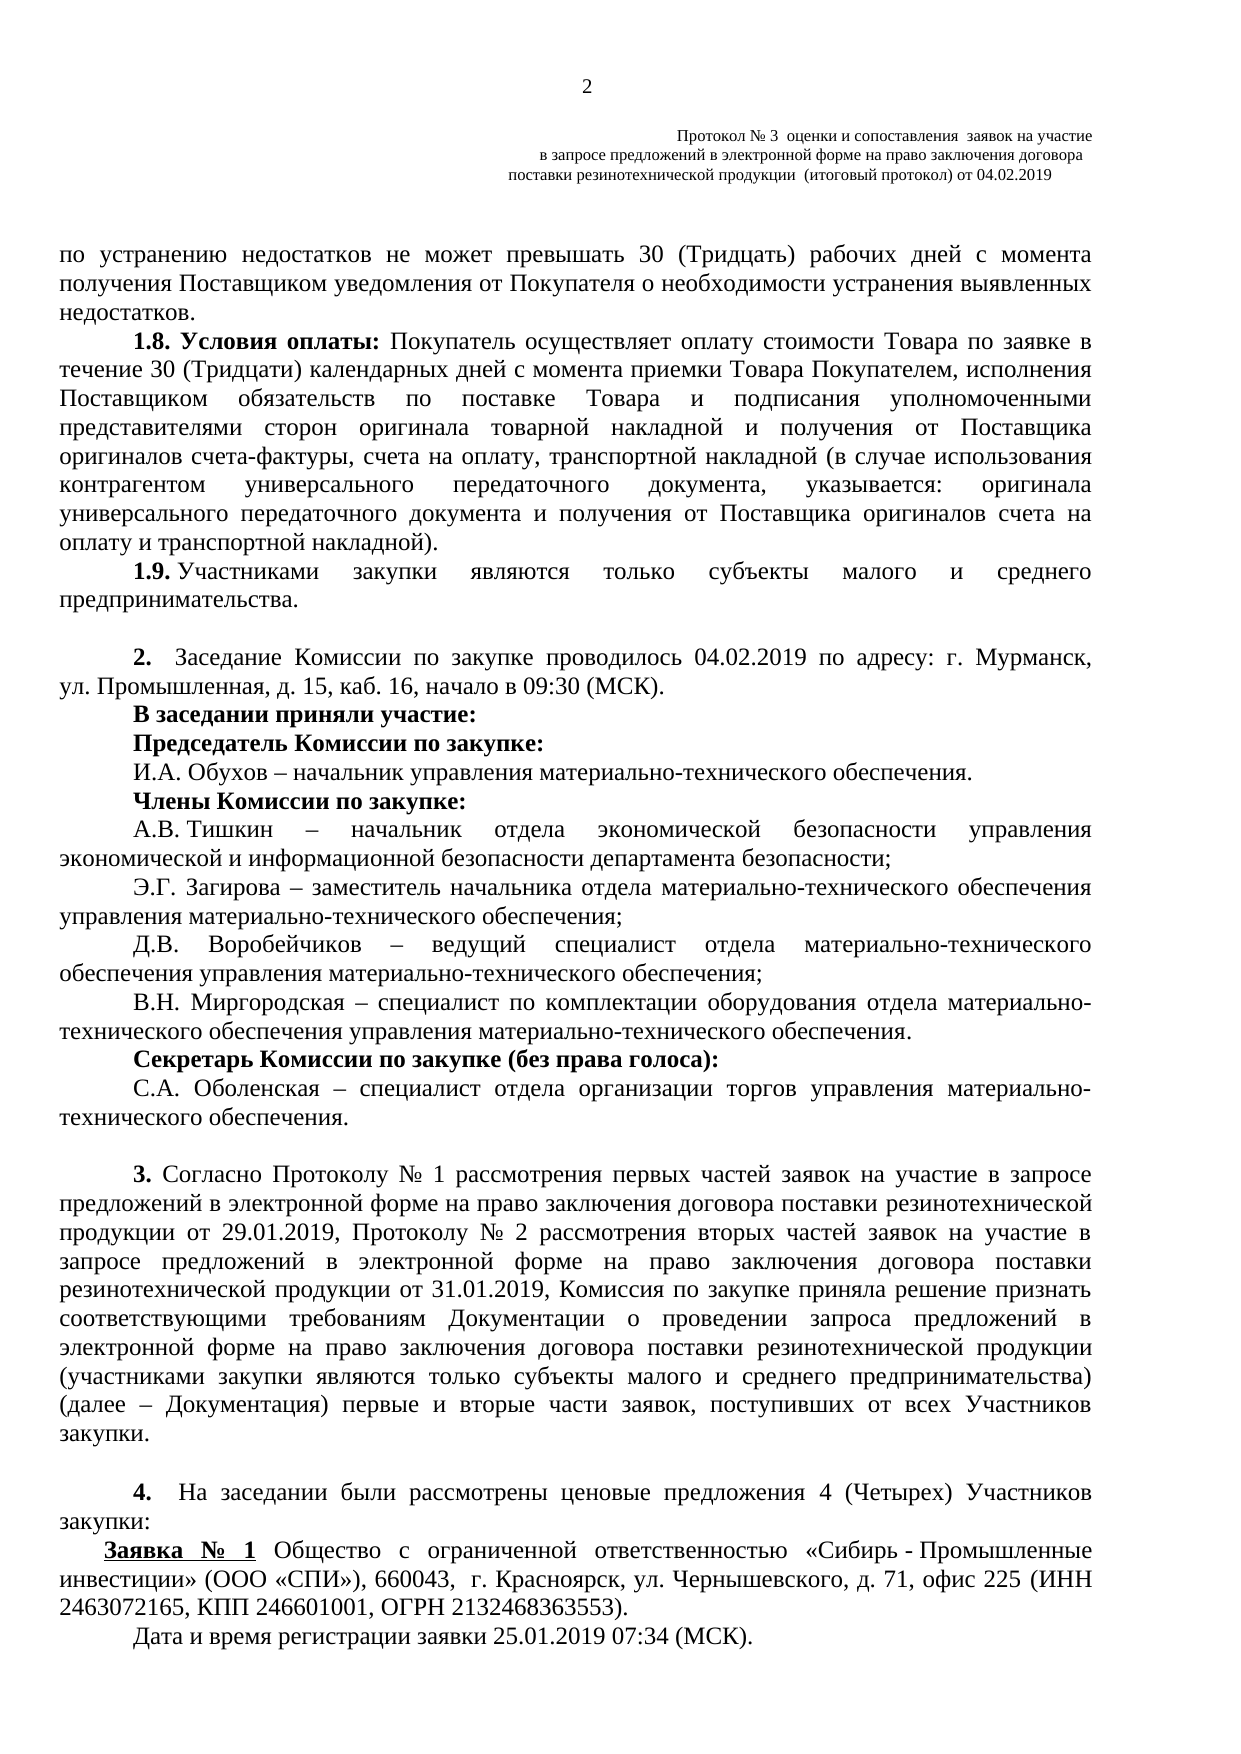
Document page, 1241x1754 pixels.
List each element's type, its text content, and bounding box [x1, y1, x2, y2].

text 1.8. Условия оплаты: Покупатель осуществляет оплату стоимости Товара по заявке в течение 30 (Тридцати) календарных дней с момента приемки Товара Покупателем, исполнения Поставщиком обязательств по поставке Товара и подписания уполномоченными представителями сторон оригинала товарной накладной и получения от Поставщика оригиналов счета-фактуры, счета на оплату, транспортной накладной (в случае использования контрагентом универсального передаточного документа, указывается: оригинала универсального передаточного документа и получения от Поставщика оригиналов счета на оплату и транспортной накладной). [59, 326, 1092, 556]
text Члены Комиссии по закупке: [59, 786, 1092, 814]
subtitle 3. Согласно Протоколу № 1 рассмотрения первых частей заявок на участие в запросе предложений в электронной форме на право заключения договора поставки резинотехнической продукции от 29.01.2019, Протоколу № 2 рассмотрения вторых частей заявок на участие в запросе предложений в электронной форме на право заключения договора поставки резинотехнической продукции от 31.01.2019, Комиссия по закупке приняла решение признать соответствующими требованиям Документации о проведении запроса предложений в электронной форме на право заключения договора поставки резинотехнической продукции (участниками закупки являются только субъекты малого и среднего предпринимательства) (далее – Документация) первые и вторые части заявок, поступивших от всех Участников закупки. [59, 1159, 1092, 1447]
text 1.9. Участниками закупки являются только субъекты малого и среднего предпринимательства. [59, 556, 1092, 613]
subtitle Заседание Комиссии по закупке проводилось 04.02.2019 по адресу: г. Мурманск, ул. Промышленная, д. 15, каб. 16, начало в 09:30 (МСК). [59, 642, 1092, 699]
text А.В. Тишкин – начальник отдела экономической безопасности управления экономической и информационной безопасности департамента безопасности; [59, 814, 1092, 872]
list С.А. Оболенская – специалист отдела организации торгов управления материально-технического обеспечения. [59, 1073, 1092, 1131]
text Д.В. Воробейчиков – ведущий специалист отдела материально-технического обеспечения управления материально-технического обеспечения; [59, 929, 1092, 987]
text Председатель Комиссии по закупке: [59, 728, 1092, 757]
text Э.Г. Загирова – заместитель начальника отдела материально-технического обеспечения управления материально-технического обеспечения; [59, 872, 1092, 929]
subtitle Заявка № 1 Общество с ограниченной ответственностью «Сибирь - Промышленные инвестиции» (ООО «СПИ»), 660043, г. Красноярск, ул. Чернышевского, д. 71, офис 225 (ИНН 2463072165, КПП 246601001, ОГРН 2132468363553). [59, 1535, 1092, 1621]
text И.А. Обухов – начальник управления материально-технического обеспечения. [59, 757, 1092, 786]
subtitle 4. На заседании были рассмотрены ценовые предложения 4 (Четырех) Участников закупки: [59, 1477, 1092, 1535]
text В заседании приняли участие: [59, 699, 1092, 728]
text Секретарь Комиссии по закупке (без права голоса): [59, 1044, 1092, 1073]
text В.Н. Миргородская – специалист по комплектации оборудования отдела материально-технического обеспечения управления материально-технического обеспечения. [59, 987, 1092, 1044]
text Дата и время регистрации заявки 25.01.2019 07:34 (МСК). [59, 1621, 1092, 1650]
